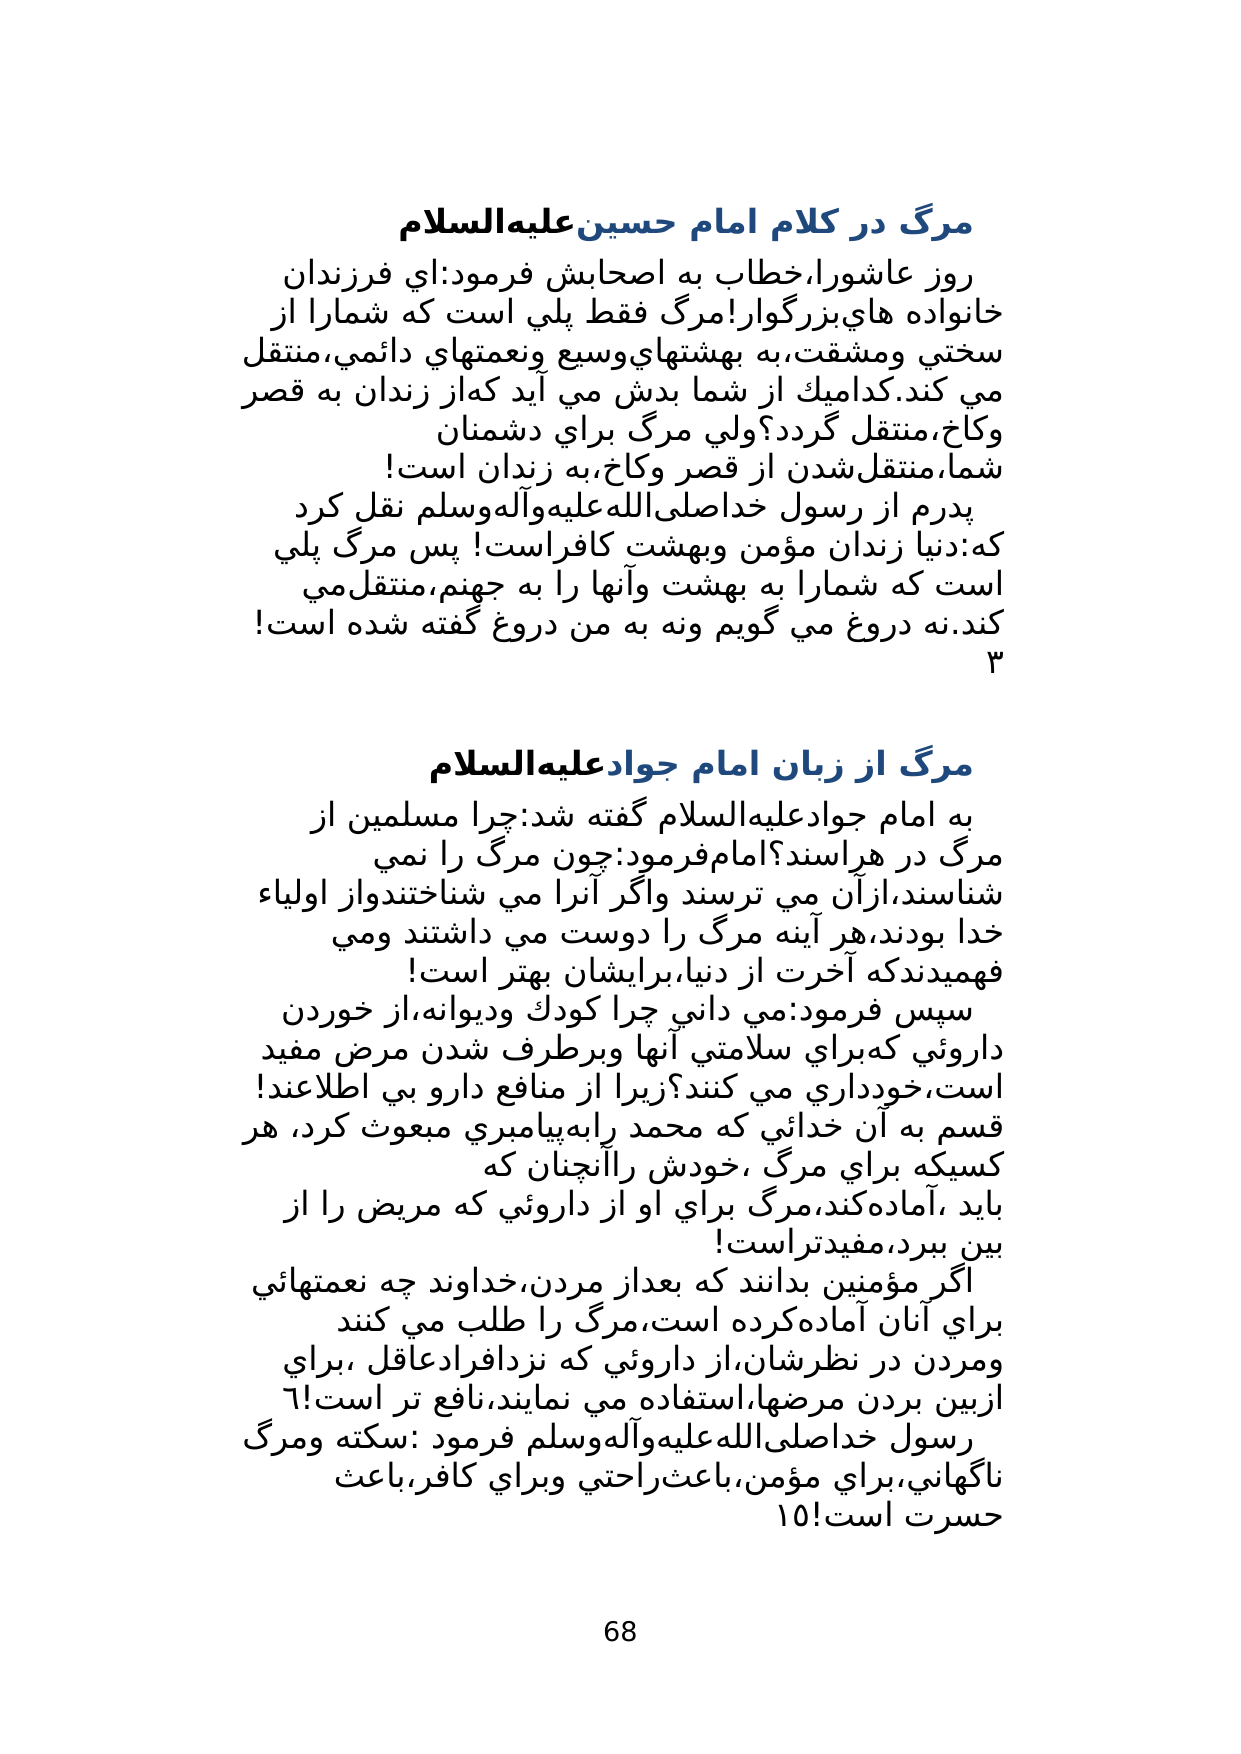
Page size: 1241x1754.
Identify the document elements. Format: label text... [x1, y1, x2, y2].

text سپس‌ فرمود:مي‌ داني‌ چرا كودك‌ وديوانه‌،از خوردن‌ داروئي‌ كه‌براي‌ سلامتي‌ آنها وبرطرف‌ شدن‌ مرض‌ مفيد است‌،خودداري‌ مي‌ كنند؟زيرا از منافع‌ دارو بي‌ اطلاعند!قسم‌ به‌ آن‌ خدائي‌ كه‌ محمد رابه‌پيامبري‌ مبعوث‌ كرد، هر كسيكه‌ براي‌ مرگ‌ ،خودش‌ راآنچنان‌ كه‌ بايد ،آماده‌كند،مرگ‌ براي‌ او از داروئي‌ كه‌ مريض‌ را از بين‌ ببرد،مفيدتراست‌! [236, 990, 1004, 1262]
subtitle مرگ‌ از زبان‌ امام‌ جوادعليه‌السلام [236, 744, 1004, 783]
subtitle مرگ‌ در كلام‌ امام‌ حسين‌عليه‌السلام [236, 202, 1004, 241]
text اگر مؤمنين‌ بدانند كه‌ بعداز مردن‌،خداوند چه‌ نعمتهائي‌ براي‌ آنان‌ آماده‌كرده‌ است‌،مرگ‌ را طلب‌ مي‌ كنند ومردن‌ در نظرشان‌،از داروئي‌ كه‌ نزدافرادعاقل‌ ،براي‌ ازبين‌ بردن‌ مرضها،استفاده‌ مي‌ نمايند،نافع‌ تر است‌!٦ [236, 1262, 1004, 1417]
text به‌ امام‌ جوادعليه‌السلام گفته‌ شد:چرا مسلمين‌ از مرگ‌ در هراسند؟امام‌فرمود:چون‌ مرگ‌ را نمي‌ شناسند،ازآن‌ مي‌ ترسند واگر آنرا مي‌ شناختندواز اولياء خدا بودند،هر آينه‌ مرگ‌ را دوست‌ مي‌ داشتند ومي‌ فهميدندكه‌ آخرت‌ از دنيا،برايشان‌ بهتر است‌! [236, 796, 1004, 990]
text رسول‌ خداصلى‌الله‌عليه‌وآله‌وسلم فرمود :سكته‌ ومرگ‌ ناگهاني‌،براي‌ مؤمن‌،باعث‌راحتي‌ وبراي‌ كافر،باعث‌ حسرت‌ است‌!١٥ [236, 1417, 1004, 1534]
text پدرم‌ از رسول‌ خداصلى‌الله‌عليه‌وآله‌وسلم نقل‌ كرد كه‌:دنيا زندان‌ مؤمن‌ وبهشت‌ كافراست‌! پس‌ مرگ‌ پلي‌ است‌ كه‌ شمارا به‌ بهشت‌ وآنها را به‌ جهنم‌،منتقل‌مي‌ كند.نه‌ دروغ‌ مي‌ گويم‌ ونه‌ به‌ من‌ دروغ‌ گفته‌ شده‌ است‌!٣ [236, 487, 1004, 681]
text روز عاشورا،خطاب‌ به‌ اصحابش‌ فرمود:اي‌ فرزندان‌ خانواده‌ هاي‌بزرگوار!مرگ‌ فقط‌ پلي‌ است‌ كه‌ شمارا از سختي‌ ومشقت‌،به‌ بهشتهاي‌وسيع‌ ونعمتهاي‌ دائمي‌،منتقل‌ مي‌ كند.كداميك‌ از شما بدش‌ مي‌ آيد كه‌از زندان‌ به‌ قصر وكاخ‌،منتقل‌ گردد؟ولي‌ مرگ‌ براي‌ دشمنان‌ شما،منتقل‌شدن‌ از قصر وكاخ‌،به‌ زندان‌ است‌! [236, 253, 1004, 487]
